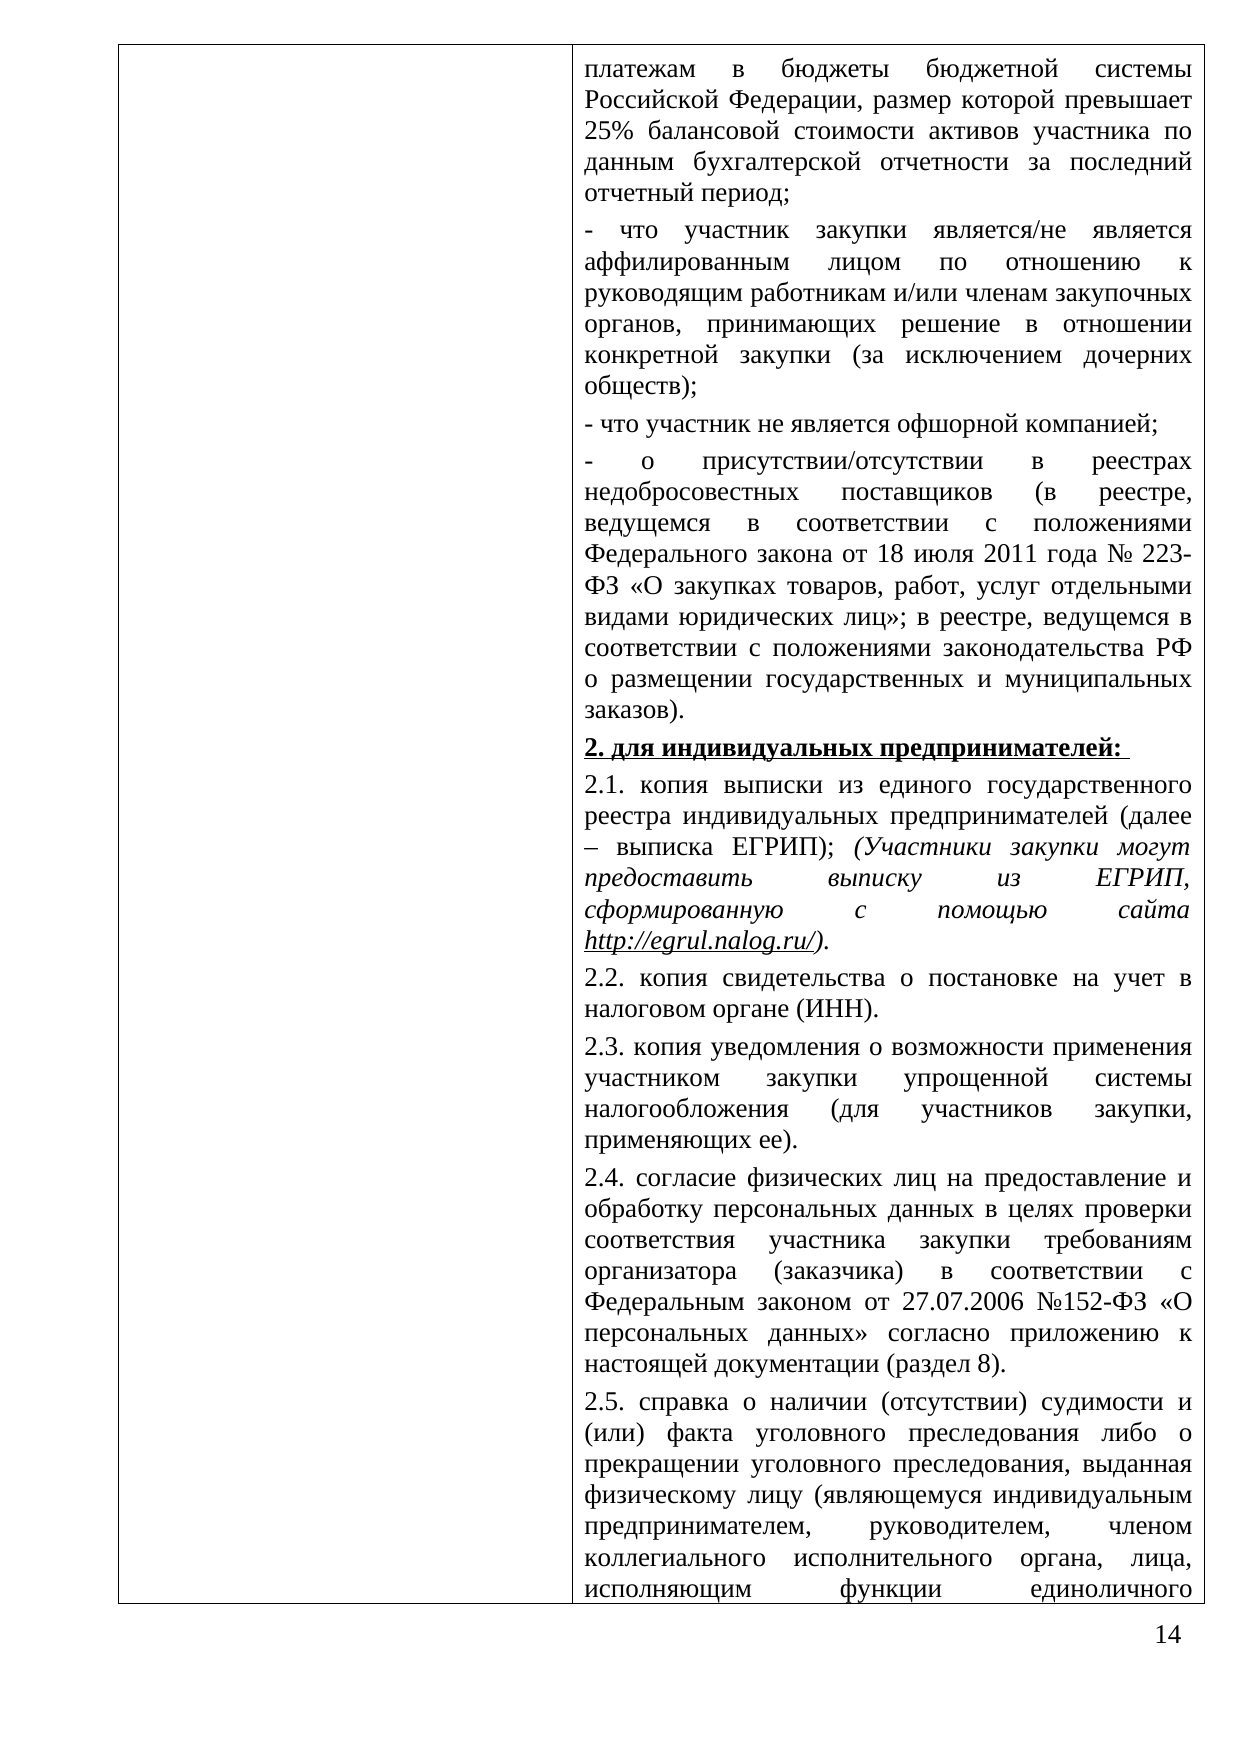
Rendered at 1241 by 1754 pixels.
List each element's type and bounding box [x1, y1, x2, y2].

table_header [119, 45, 572, 1603]
table_header [573, 45, 1204, 1603]
